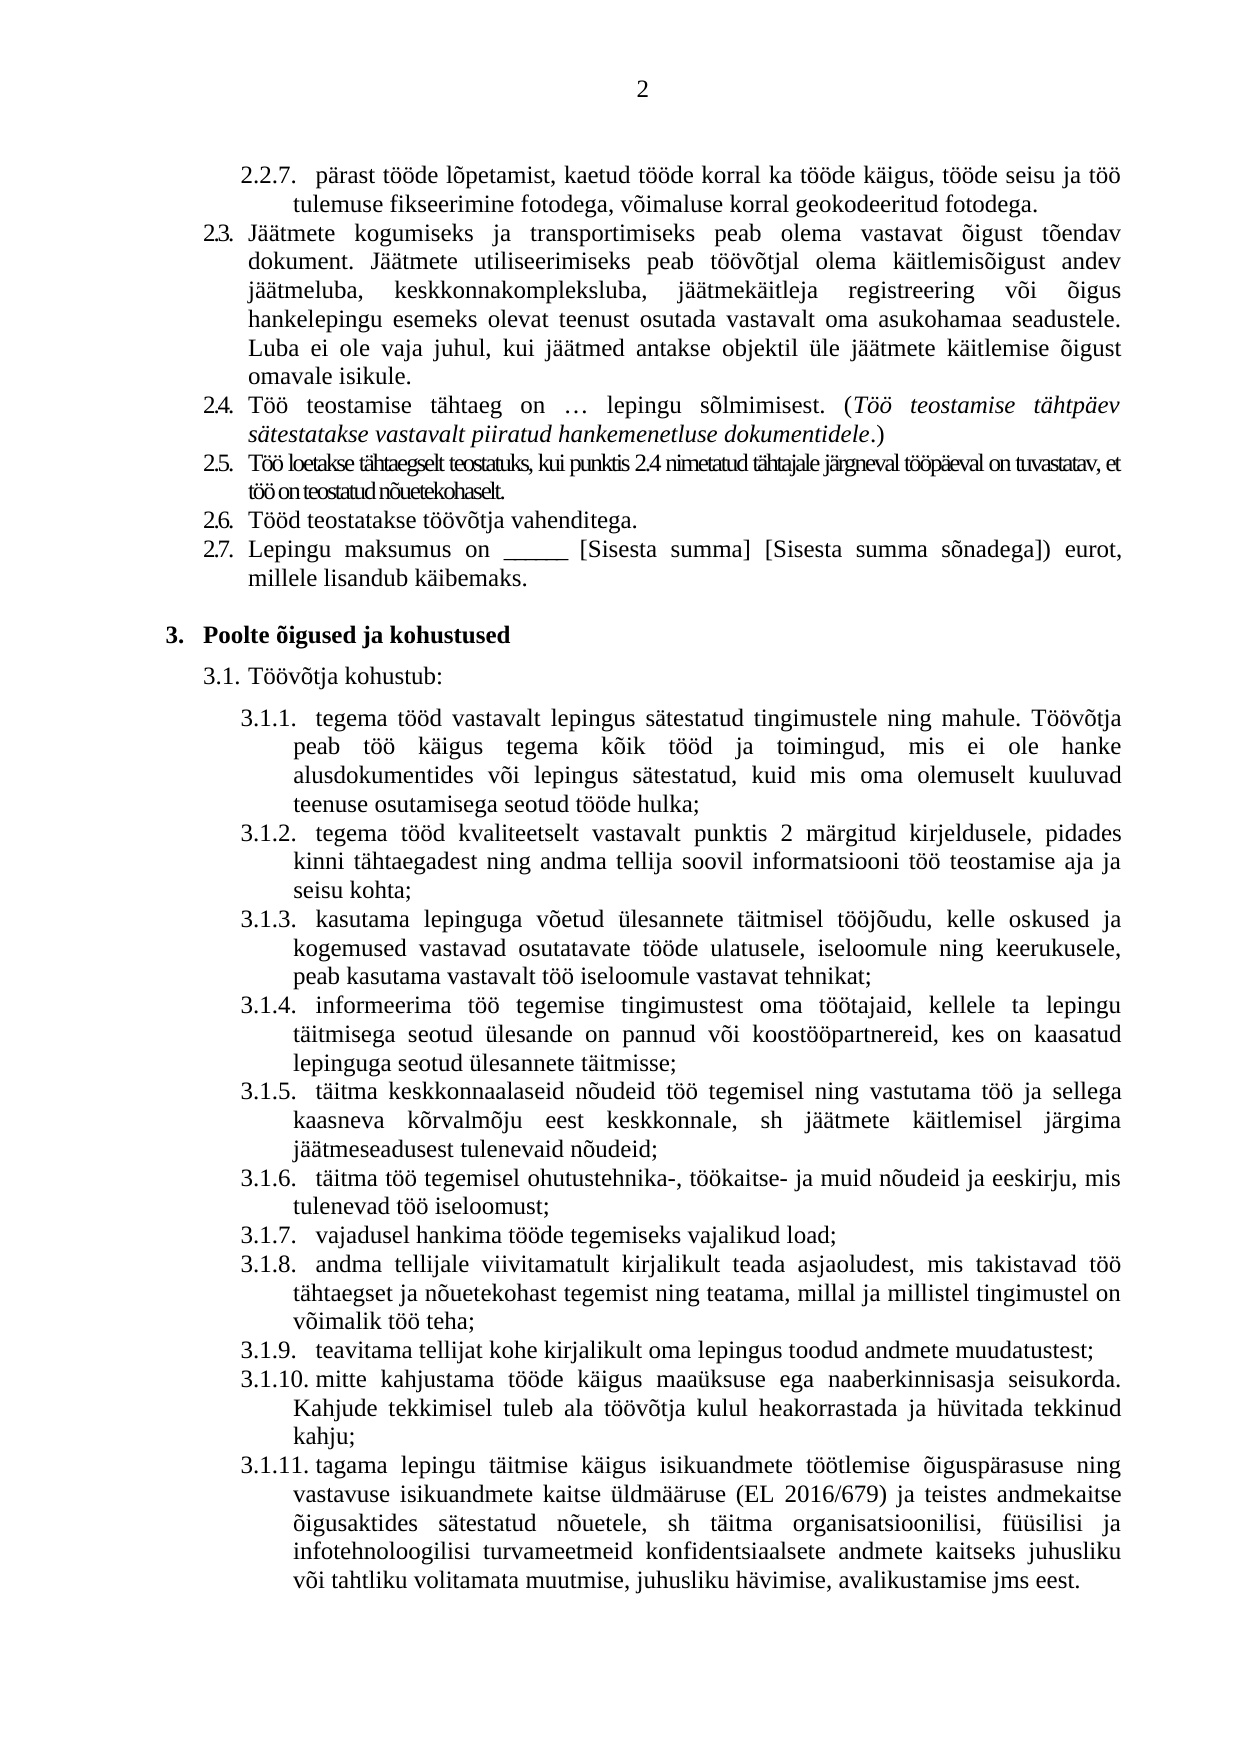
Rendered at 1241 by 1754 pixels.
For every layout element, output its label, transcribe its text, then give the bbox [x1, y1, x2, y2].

list andma tellijale viivitamatult kirjalikult teada asjaoludest, mis takistavad töö tähtaegset ja nõuetekohast tegemist ning teatama, millal ja millistel tingimustel on võimalik töö teha; [240, 1249, 1122, 1335]
list täitma keskkonnaalaseid nõudeid töö tegemisel ning vastutama töö ja sellega kaasneva kõrvalmõju eest keskkonnale, sh jäätmete käitlemisel järgima jäätmeseadusest tulenevaid nõudeid; [240, 1076, 1122, 1163]
list Lepingu maksumus on ______ eurot, millele lisandub käibemaks. [203, 534, 1122, 591]
list vajadusel hankima tööde tegemiseks vajalikud load; [240, 1220, 1122, 1249]
list Poolte õigused ja kohustused [165, 620, 1122, 649]
list teavitama tellijat kohe kirjalikult oma lepingus toodud andmete muudatustest; [240, 1335, 1122, 1364]
list pärast tööde lõpetamist, kaetud tööde korral ka tööde käigus, tööde seisu ja töö tulemuse fikseerimine fotodega, võimaluse korral geokodeeritud fotodega. [240, 160, 1122, 218]
list tagama lepingu täitmise käigus isikuandmete töötlemise õiguspärasuse ning vastavuse isikuandmete kaitse üldmääruse (EL 2016/679) ja teistes andmekaitse õigusaktides sätestatud nõuetele, sh täitma organisatsioonilisi, füüsilisi ja infotehnoloogilisi turvameetmeid konfidentsiaalsete andmete kaitseks juhusliku või tahtliku volitamata muutmise, juhusliku hävimise, avalikustamise jms eest. [240, 1450, 1122, 1594]
list Töö teostamise tähtaeg on … lepingu sõlmimisest. (Töö teostamise tähtpäev sätestatakse vastavalt piiratud hankemenetluse dokumentidele.) [203, 390, 1122, 448]
list mitte kahjustama tööde käigus maaüksuse ega naaberkinnisasja seisukorda. Kahjude tekkimisel tuleb ala töövõtja kulul heakorrastada ja hüvitada tekkinud kahju; [240, 1364, 1122, 1450]
list Jäätmete kogumiseks ja transportimiseks peab olema vastavat õigust tõendav dokument. Jäätmete utiliseerimiseks peab töövõtjal olema käitlemisõigust andev jäätmeluba, keskkonnakompleksluba, jäätmekäitleja registreering või õigus hankelepingu esemeks olevat teenust osutada vastavalt oma asukohamaa seadustele. Luba ei ole vaja juhul, kui jäätmed antakse objektil üle jäätmete käitlemise õigust omavale isikule. [203, 218, 1122, 390]
list informeerima töö tegemise tingimustest oma töötajaid, kellele ta lepingu täitmisega seotud ülesande on pannud või koostööpartnereid, kes on kaasatud lepinguga seotud ülesannete täitmisse; [240, 990, 1122, 1076]
list Töövõtja kohustub: [203, 661, 1122, 690]
list tegema tööd vastavalt lepingus sätestatud tingimustele ning mahule. Töövõtja peab töö käigus tegema kõik tööd ja toimingud, mis ei ole hanke alusdokumentides või lepingus sätestatud, kuid mis oma olemuselt kuuluvad teenuse osutamisega seotud tööde hulka; [240, 703, 1122, 818]
list Tööd teostatakse töövõtja vahenditega. [203, 505, 1122, 534]
list täitma töö tegemisel ohutustehnika-, töökaitse- ja muid nõudeid ja eeskirju, mis tulenevad töö iseloomust; [240, 1163, 1122, 1220]
list kasutama lepinguga võetud ülesannete täitmisel tööjõudu, kelle oskused ja kogemused vastavad osutatavate tööde ulatusele, iseloomule ning keerukusele, peab kasutama vastavalt töö iseloomule vastavat tehnikat; [240, 904, 1122, 990]
list tegema tööd kvaliteetselt vastavalt punktis 2 märgitud kirjeldusele, pidades kinni tähtaegadest ning andma tellija soovil informatsiooni töö teostamise aja ja seisu kohta; [240, 818, 1122, 904]
list Töö loetakse tähtaegselt teostatuks, kui punktis 2.4 nimetatud tähtajale järgneval tööpäeval on tuvastatav, et töö on teostatud nõuetekohaselt. [203, 448, 1122, 505]
